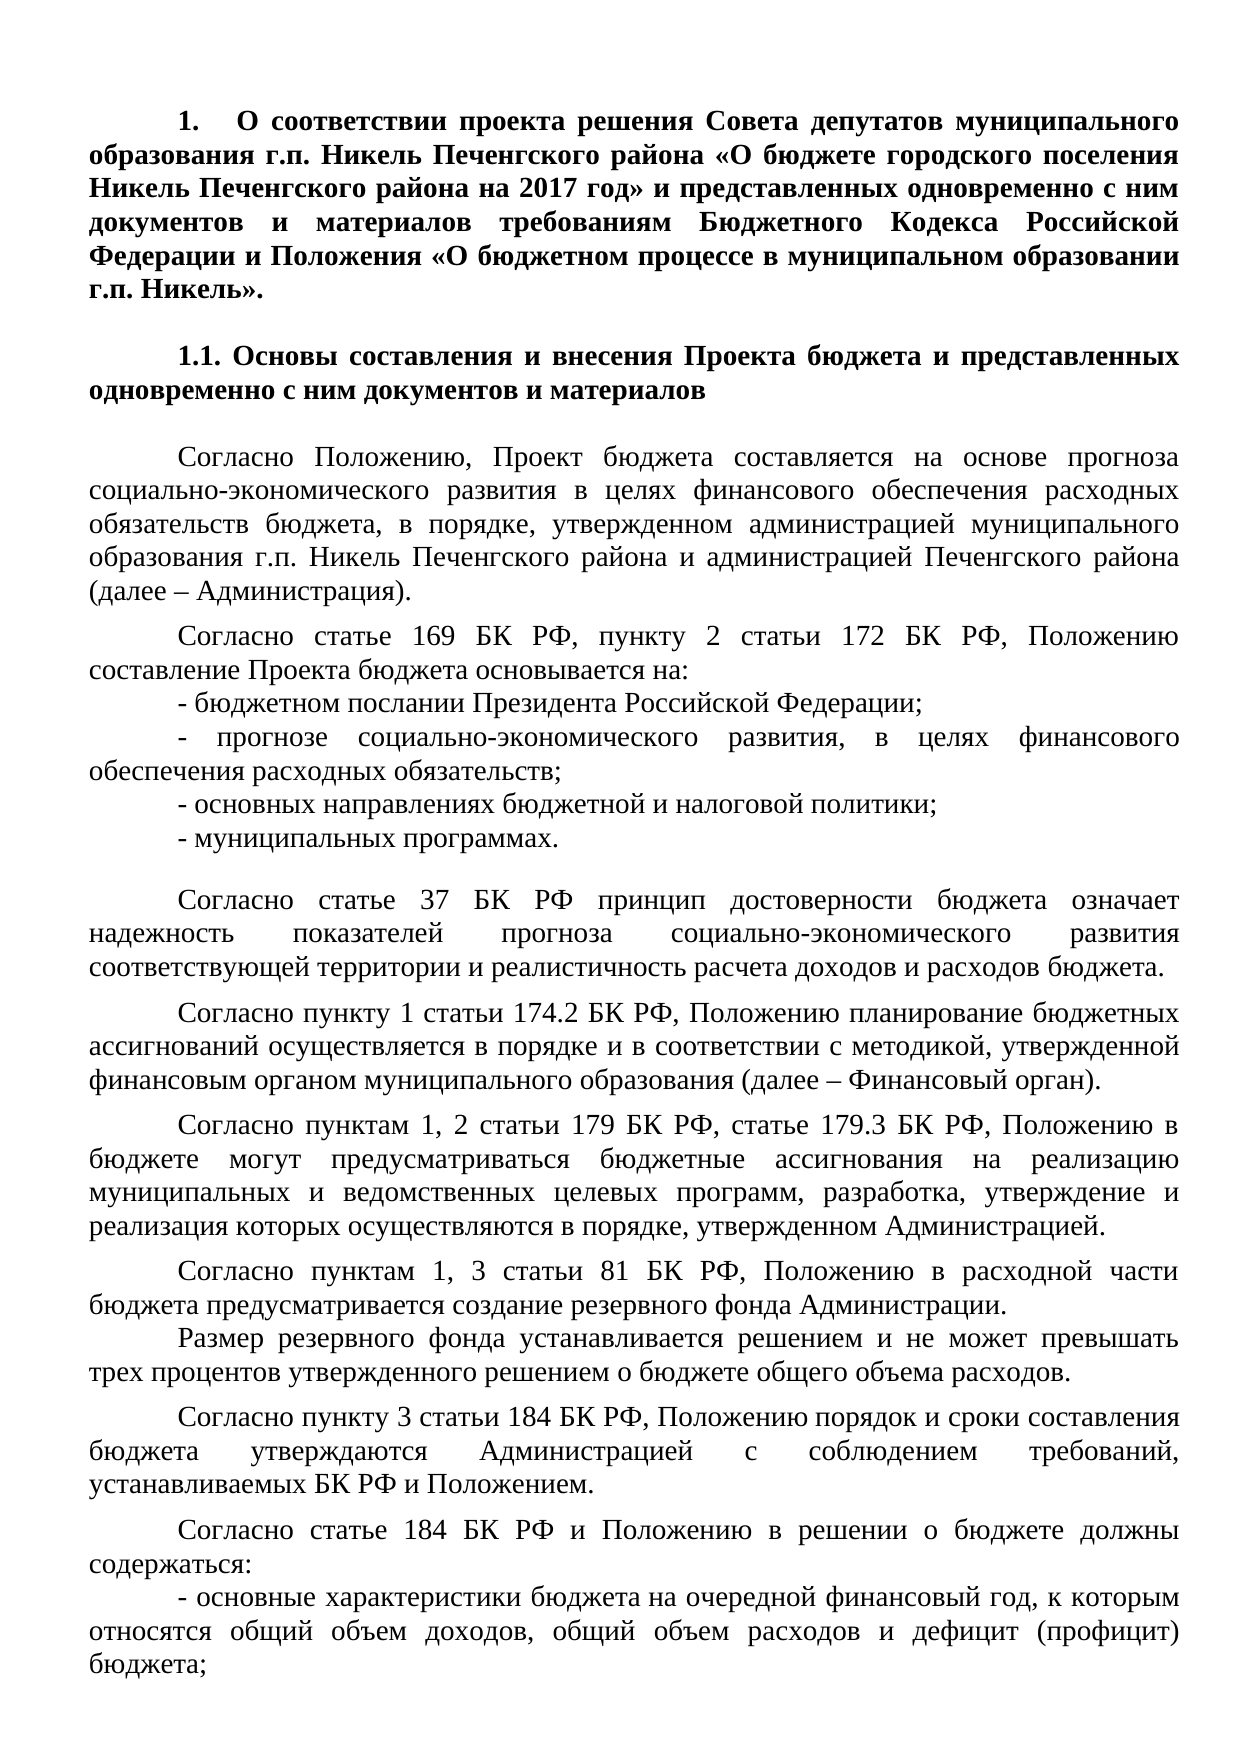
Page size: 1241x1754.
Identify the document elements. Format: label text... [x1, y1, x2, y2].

text Согласно пунктам 1, 3 статьи 81 БК РФ, Положению в расходной части бюджета предусматривается создание резервного фонда Администрации. [89, 1253, 1180, 1321]
text - муниципальных программах. [89, 820, 1180, 853]
text Согласно Положению, Проект бюджета составляется на основе прогноза социально-экономического развития в целях финансового обеспечения расходных обязательств бюджета, в порядке, утвержденном администрацией муниципального образования г.п. Никель Печенгского района и администрацией Печенгского района (далее – Администрация). [89, 439, 1180, 607]
text - бюджетном послании Президента Российской Федерации; [89, 686, 1180, 719]
list О соответствии проекта решения Совета депутатов муниципального образования г.п. Никель Печенгского района «О бюджете городского поселения Никель Печенгского района на 2017 год» и представленных одновременно с ним документов и материалов требованиям Бюджетного Кодекса Российской Федерации и Положения «О бюджетном процессе в муниципальном образовании г.п. Никель». [89, 103, 1180, 305]
text Согласно статье 169 БК РФ, пункту 2 статьи 172 БК РФ, Положению составление Проекта бюджета основывается на: [89, 618, 1180, 686]
text - основные характеристики бюджета на очередной финансовый год, к которым относятся общий объем доходов, общий объем расходов и дефицит (профицит) бюджета; [89, 1579, 1180, 1680]
text - основных направлениях бюджетной и налоговой политики; [89, 786, 1180, 820]
text 1.1. Основы составления и внесения Проекта бюджета и представленных одновременно с ним документов и материалов [89, 338, 1180, 405]
text Согласно пункту 3 статьи 184 БК РФ, Положению порядок и сроки составления бюджета утверждаются Администрацией с соблюдением требований, устанавливаемых БК РФ и Положением. [89, 1399, 1180, 1500]
text Согласно пункту 1 статьи 174.2 БК РФ, Положению планирование бюджетных ассигнований осуществляется в порядке и в соответствии с методикой, утвержденной финансовым органом муниципального образования (далее – Финансовый орган). [89, 995, 1180, 1095]
text Согласно статье 184 БК РФ и Положению в решении о бюджете должны содержаться: [89, 1512, 1180, 1579]
text - прогнозе социально-экономического развития, в целях финансового обеспечения расходных обязательств; [89, 719, 1180, 786]
text Согласно пунктам 1, 2 статьи 179 БК РФ, статье 179.3 БК РФ, Положению в бюджете могут предусматриваться бюджетные ассигнования на реализацию муниципальных и ведомственных целевых программ, разработка, утверждение и реализация которых осуществляются в порядке, утвержденном Администрацией. [89, 1107, 1180, 1241]
text Размер резервного фонда устанавливается решением и не может превышать трех процентов утвержденного решением о бюджете общего объема расходов. [89, 1321, 1180, 1388]
text Согласно статье 37 БК РФ принцип достоверности бюджета означает надежность показателей прогноза социально-экономического развития соответствующей территории и реалистичность расчета доходов и расходов бюджета. [89, 882, 1180, 983]
